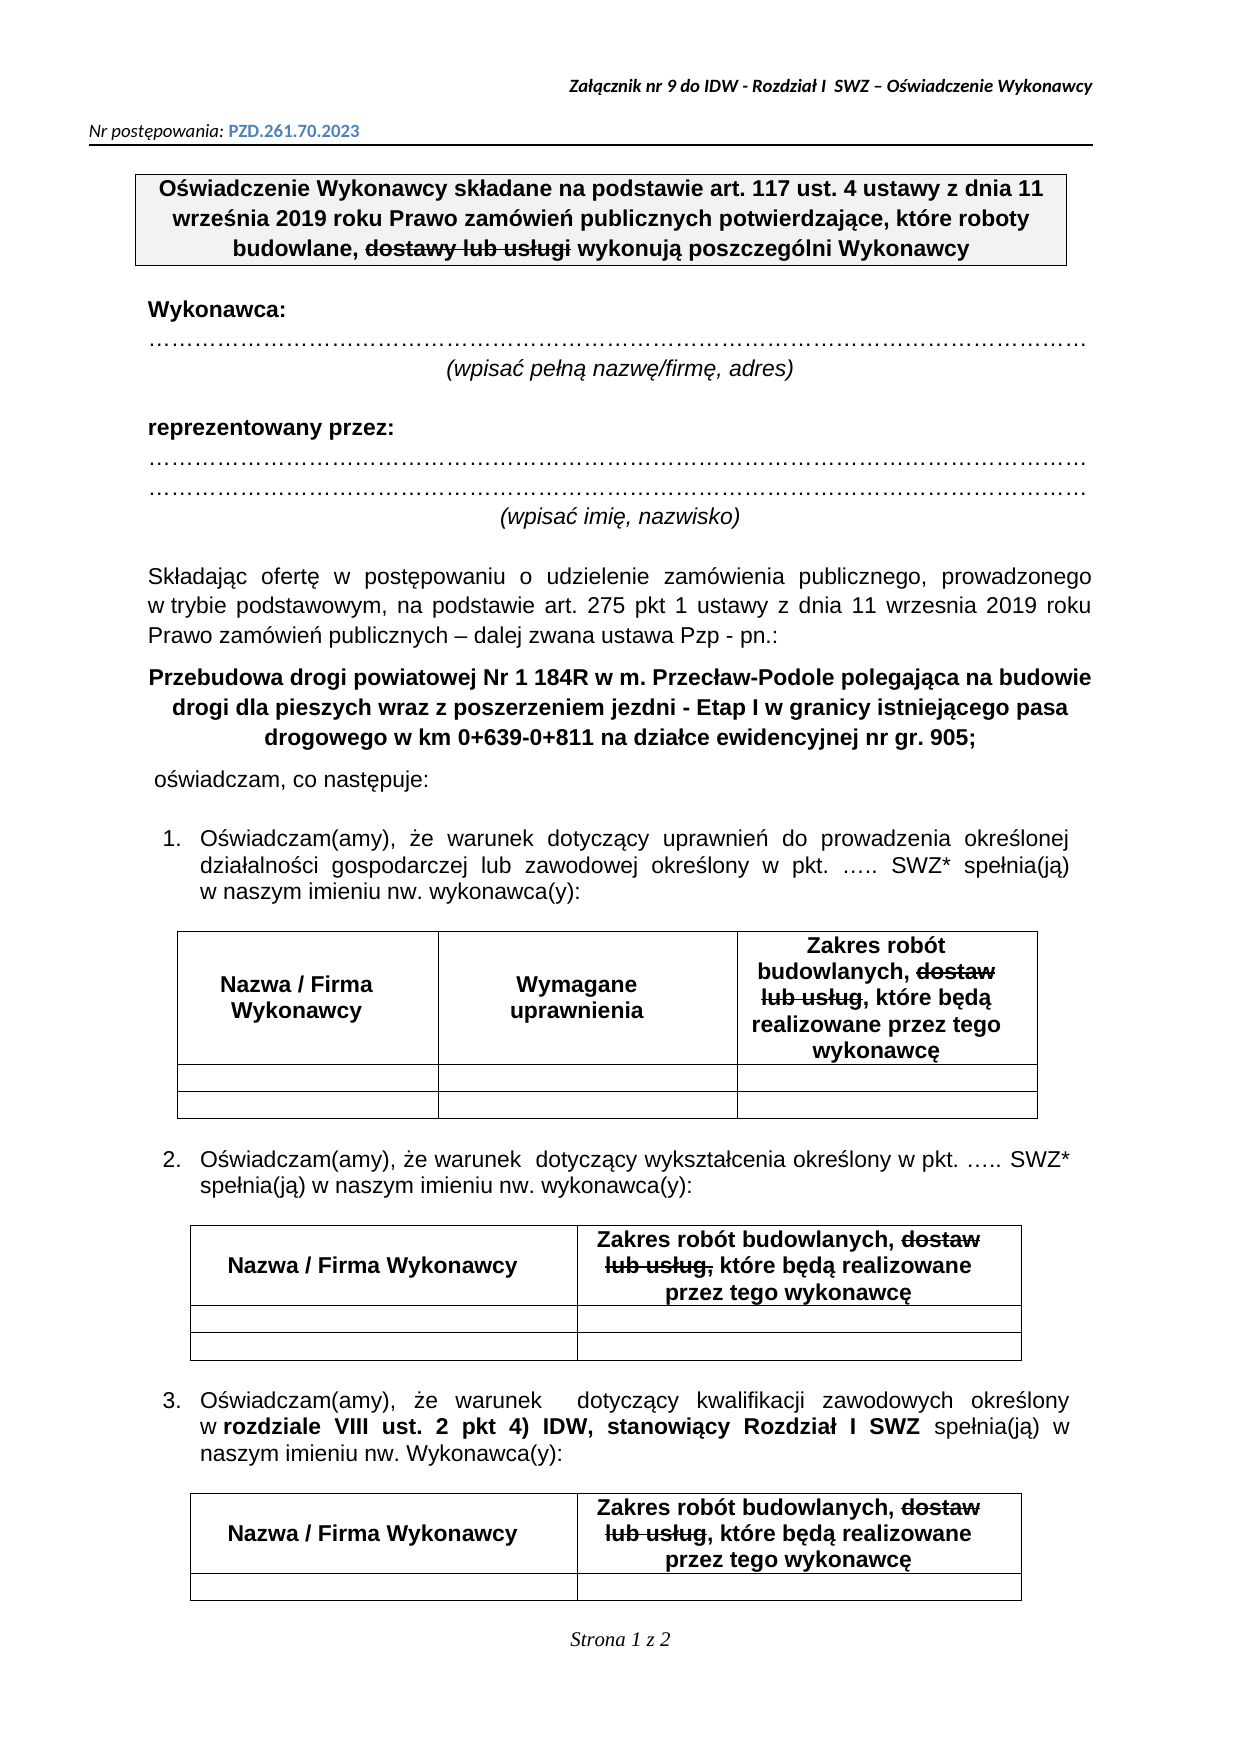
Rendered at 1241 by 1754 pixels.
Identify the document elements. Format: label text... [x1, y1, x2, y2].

text (wpisać pełną nazwę/firmę, adres) [148, 355, 1093, 381]
list Oświadczam(amy), że warunek dotyczący wykształcenia określony w pkt. ….. SWZ* spełnia(ją) w naszym imieniu nw. wykonawca(y): [162, 1146, 1070, 1198]
table_cell [738, 1092, 1037, 1118]
text (wpisać imię, nazwisko) [148, 503, 1093, 530]
table_cell [178, 1065, 438, 1091]
text Wykonawca: [148, 296, 1093, 322]
table_cell [191, 1574, 577, 1600]
table_cell [738, 1065, 1037, 1091]
table_cell [178, 1092, 438, 1118]
table_cell [191, 1306, 577, 1332]
table_cell [191, 1333, 577, 1359]
table_cell [439, 1092, 737, 1118]
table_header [578, 1494, 1021, 1572]
table_header Zakres robót budowlanych, dostaw lub usług, które będą realizowane przez tego wykonawcę [738, 932, 1037, 1063]
table_header Nazwa / Firma Wykonawcy [191, 1226, 577, 1305]
table_header Zakres robót budowlanych, dostaw lub usług, które będą realizowane przez tego wykonawcę [578, 1226, 1021, 1305]
text oświadczam, co następuje: [148, 766, 1093, 792]
text Przebudowa drogi powiatowej Nr 1 184R w m. Przecław-Podole polegająca na budowie drogi dla pieszych wraz z poszerzeniem jezdni - Etap I w granicy istniejącego pasa drogowego w km 0+639-0+811 na działce ewidencyjnej nr gr. 905; [148, 664, 1093, 750]
table_header Nazwa / Firma Wykonawcy [178, 932, 438, 1063]
text Składając ofertę w postępowaniu o udzielenie zamówienia publicznego, prowadzonego w trybie podstawowym, na podstawie art. 275 pkt 1 ustawy z dnia 11 wrzesnia 2019 roku Prawo zamówień publicznych – dalej zwana ustawa Pzp - pn.: [148, 563, 1093, 648]
table_cell [578, 1306, 1021, 1332]
list Oświadczam(amy), że warunek dotyczący kwalifikacji zawodowych określony w rozdziale VIII ust. 2 pkt 4) IDW, stanowiący Rozdział I SWZ spełnia(ją) w naszym imieniu nw. Wykonawca(y): [162, 1387, 1070, 1466]
table_header Nazwa / Firma Wykonawcy [191, 1494, 577, 1572]
table_cell [578, 1333, 1021, 1359]
table_cell [578, 1574, 1021, 1600]
text reprezentowany przez: [148, 414, 1093, 441]
text …………………………………………………………………………………………………………… [148, 474, 1093, 500]
table_header Oświadczenie Wykonawcy składane na podstawie art. 117 ust. 4 ustawy z dnia 11 września 2019 roku Prawo zamówień publicznych potwierdzające, które roboty budowlane, dostawy lub usługi wykonują poszczególni Wykonawcy [136, 175, 1066, 265]
list Oświadczam(amy), że warunek dotyczący uprawnień do prowadzenia określonej działalności gospodarczej lub zawodowej określony w pkt. ….. SWZ* spełnia(ją) w naszym imieniu nw. wykonawca(y): [162, 825, 1070, 904]
table_cell [439, 1065, 737, 1091]
table_header Wymagane uprawnienia [439, 932, 737, 1063]
text …………………………………………………………………………………………………………… [148, 325, 1093, 352]
text …………………………………………………………………………………………………………… [148, 444, 1093, 470]
